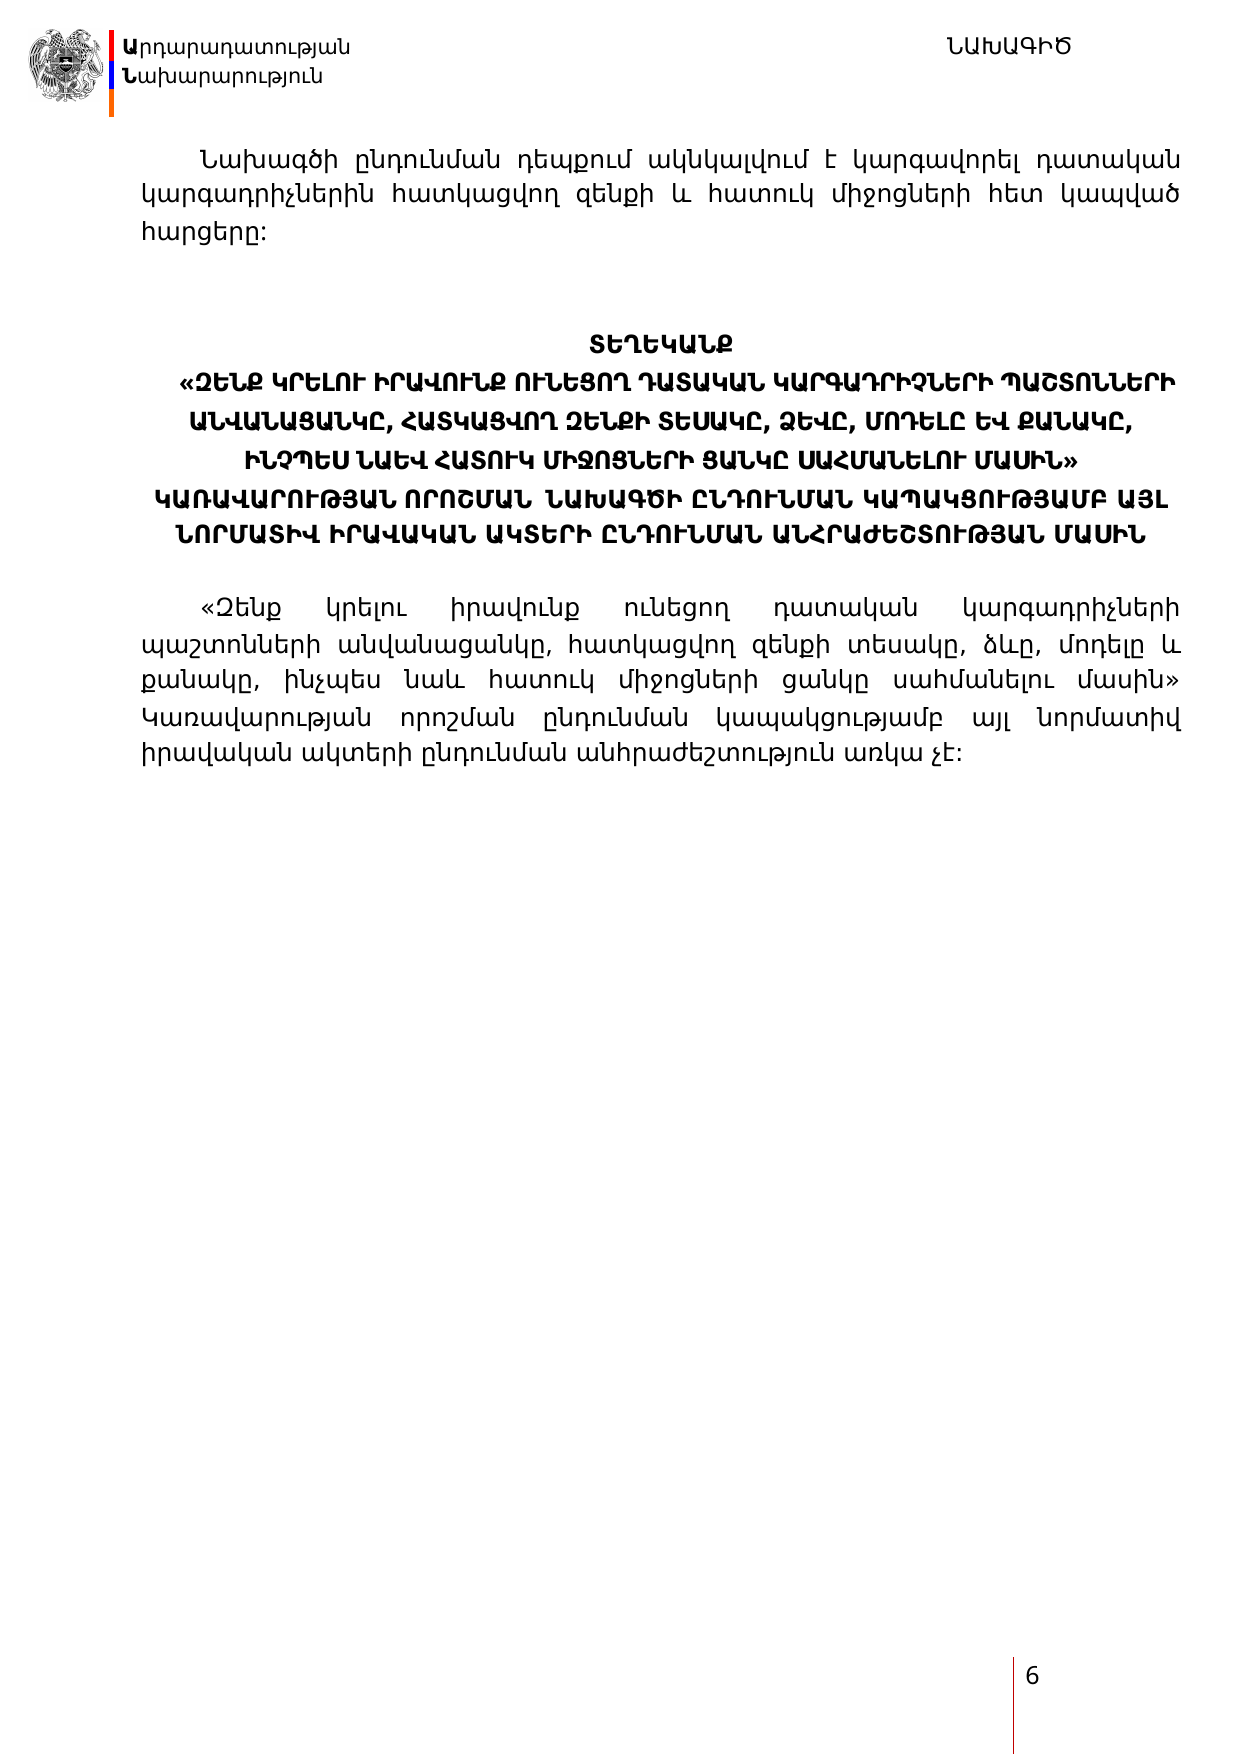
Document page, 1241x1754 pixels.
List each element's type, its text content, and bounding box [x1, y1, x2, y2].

text «զենք կրելու իրավունք ունեցող Դատական կարգադրիչների պաշտոնների անվանացանկը, հատկացվող զենքի տեսակը, ձԵՎը, մոդելը ԵՎ քանակը, ինչպես նաԵՎ հատուկ միջոցների ցանկը սահմանելու մասին» ԿԱՌԱՎԱՐՈՒԹՅԱՆ ՈՐՈՇՄԱՆ ՆԱԽԱԳԾԻ ԸՆԴՈՒՆՄԱՆ ԿԱՊԱԿՑՈՒԹՅԱՄԲ ԱՅԼ ՆՈՐՄԱՏԻՎ ԻՐԱՎԱԿԱՆ ԱԿՏԵՐԻ ԸՆԴՈՒՆՄԱՆ ԱՆՀՐԱԺԵՇՏՈՒԹՅԱՆ ՄԱՍԻՆ [141, 364, 1181, 549]
picture [28, 28, 104, 102]
text Նախագծի ընդունման դեպքում ակնկալվում է կարգավորել դատական կարգադրիչներին հատկացվող զենքի և հատուկ միջոցների հետ կապված հարցերը: [141, 145, 1181, 247]
text ՏԵՂԵԿԱՆՔ [141, 331, 1181, 360]
text «Զենք կրելու իրավունք ունեցող դատական կարգադրիչների պաշտոնների անվանացանկը, հատկացվող զենքի տեսակը, ձևը, մոդելը և քանակը, ինչպես նաև հատուկ միջոցների ցանկը սահմանելու մասին» Կառավարության որոշման ընդունման կապակցությամբ այլ նորմատիվ իրավական ակտերի ընդունման անհրաժեշտություն առկա չէ: [141, 593, 1181, 767]
